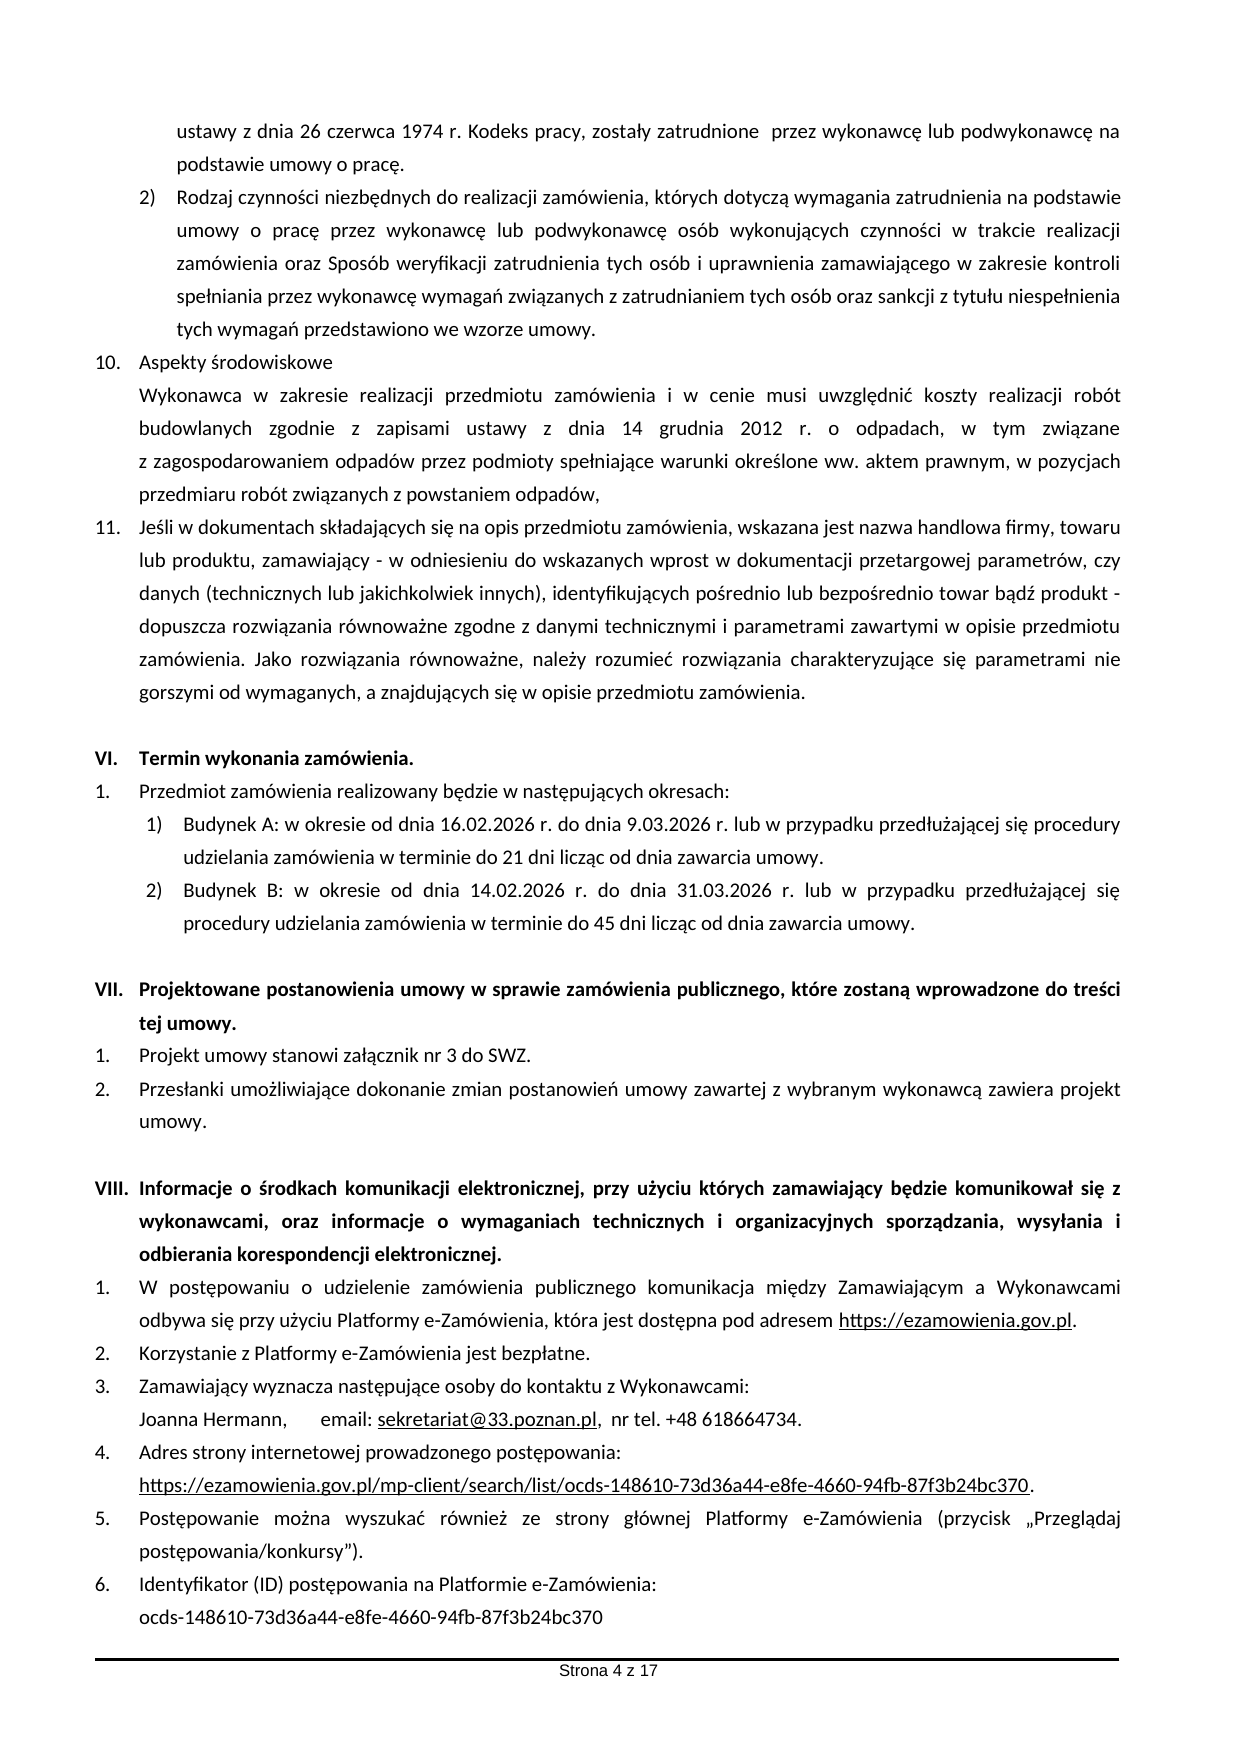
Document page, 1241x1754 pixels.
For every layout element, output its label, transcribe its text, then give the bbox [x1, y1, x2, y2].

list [139, 118, 1122, 177]
list Korzystanie z Platformy e-Zamówienia jest bezpłatne. [94, 1340, 1122, 1365]
list Budynek A: w okresie od dnia 16.02.2026 r. do dnia 9.03.2026 r. lub w przypadku przedłużającej się procedury udzielania zamówienia w terminie do 21 dni licząc od dnia zawarcia umowy. [146, 812, 1122, 870]
list Adres strony internetowej prowadzonego postępowania: [94, 1439, 1122, 1464]
list Przesłanki umożliwiające dokonanie zmian postanowień umowy zawartej z wybranym wykonawcą zawiera projekt umowy. [94, 1076, 1122, 1134]
list Informacje o środkach komunikacji elektronicznej, przy użyciu których zamawiający będzie komunikował się z wykonawcami, oraz informacje o wymaganiach technicznych i organizacyjnych sporządzania, wysyłania i odbierania korespondencji elektronicznej. [94, 1175, 1122, 1266]
list Przedmiot zamówienia realizowany będzie w następujących okresach: [94, 778, 1122, 804]
list Zamawiający wyznacza następujące osoby do kontaktu z Wykonawcami: [94, 1373, 1122, 1398]
list W postępowaniu o udzielenie zamówienia publicznego komunikacja między Zamawiającym a Wykonawcami odbywa się przy użyciu Platformy e-Zamówienia, która jest dostępna pod adresem https://ezamowienia.gov.pl. [94, 1274, 1122, 1332]
text Joanna Hermann, email: sekretariat@33.poznan.pl, nr tel. +48 618664734. [139, 1406, 1122, 1431]
list Budynek B: w okresie od dnia 14.02.2026 r. do dnia 31.03.2026 r. lub w przypadku przedłużającej się procedury udzielania zamówienia w terminie do 45 dni licząc od dnia zawarcia umowy. [146, 878, 1122, 936]
list Termin wykonania zamówienia. [94, 746, 1122, 771]
list Jeśli w dokumentach składających się na opis przedmiotu zamówienia, wskazana jest nazwa handlowa firmy, towaru lub produktu, zamawiający - w odniesieniu do wskazanych wprost w dokumentacji przetargowej parametrów, czy danych (technicznych lub jakichkolwiek innych), identyfikujących pośrednio lub bezpośrednio towar bądź produkt - dopuszcza rozwiązania równoważne zgodne z danymi technicznymi i parametrami zawartymi w opisie przedmiotu zamówienia. Jako rozwiązania równoważne, należy rozumieć rozwiązania charakteryzujące się parametrami nie gorszymi od wymaganych, a znajdujących się w opisie przedmiotu zamówienia. [94, 514, 1122, 705]
text ocds-148610-73d36a44-e8fe-4660-94fb-87f3b24bc370 [139, 1604, 1122, 1629]
list Postępowanie można wyszukać również ze strony głównej Platformy e-Zamówienia (przycisk „Przeglądaj postępowania/konkursy”). [94, 1505, 1122, 1563]
list Rodzaj czynności niezbędnych do realizacji zamówienia, których dotyczą wymagania zatrudnienia na podstawie umowy o pracę przez wykonawcę lub podwykonawcę osób wykonujących czynności w trakcie realizacji zamówienia oraz Sposób weryfikacji zatrudnienia tych osób i uprawnienia zamawiającego w zakresie kontroli spełniania przez wykonawcę wymagań związanych z zatrudnianiem tych osób oraz sankcji z tytułu niespełnienia tych wymagań przedstawiono we wzorze umowy. [139, 184, 1122, 342]
list Projektowane postanowienia umowy w sprawie zamówienia publicznego, które zostaną wprowadzone do treści tej umowy. [94, 977, 1122, 1035]
list Projekt umowy stanowi załącznik nr 3 do SWZ. [94, 1043, 1122, 1068]
text https://ezamowienia.gov.pl/mp-client/search/list/ocds-148610-73d36a44-e8fe-4660-94fb-87f3b24bc370. [139, 1472, 1122, 1497]
list Wykonawca w zakresie realizacji przedmiotu zamówienia i w cenie musi uwzględnić koszty realizacji robót budowlanych zgodnie z zapisami ustawy z dnia 14 grudnia 2012 r. o odpadach, w tym związane z zagospodarowaniem odpadów przez podmioty spełniające warunki określone ww. aktem prawnym, w pozycjach przedmiaru robót związanych z powstaniem odpadów, [139, 382, 1122, 507]
list Aspekty środowiskowe [94, 349, 1122, 375]
list Identyfikator (ID) postępowania na Platformie e-Zamówienia: [94, 1571, 1122, 1596]
